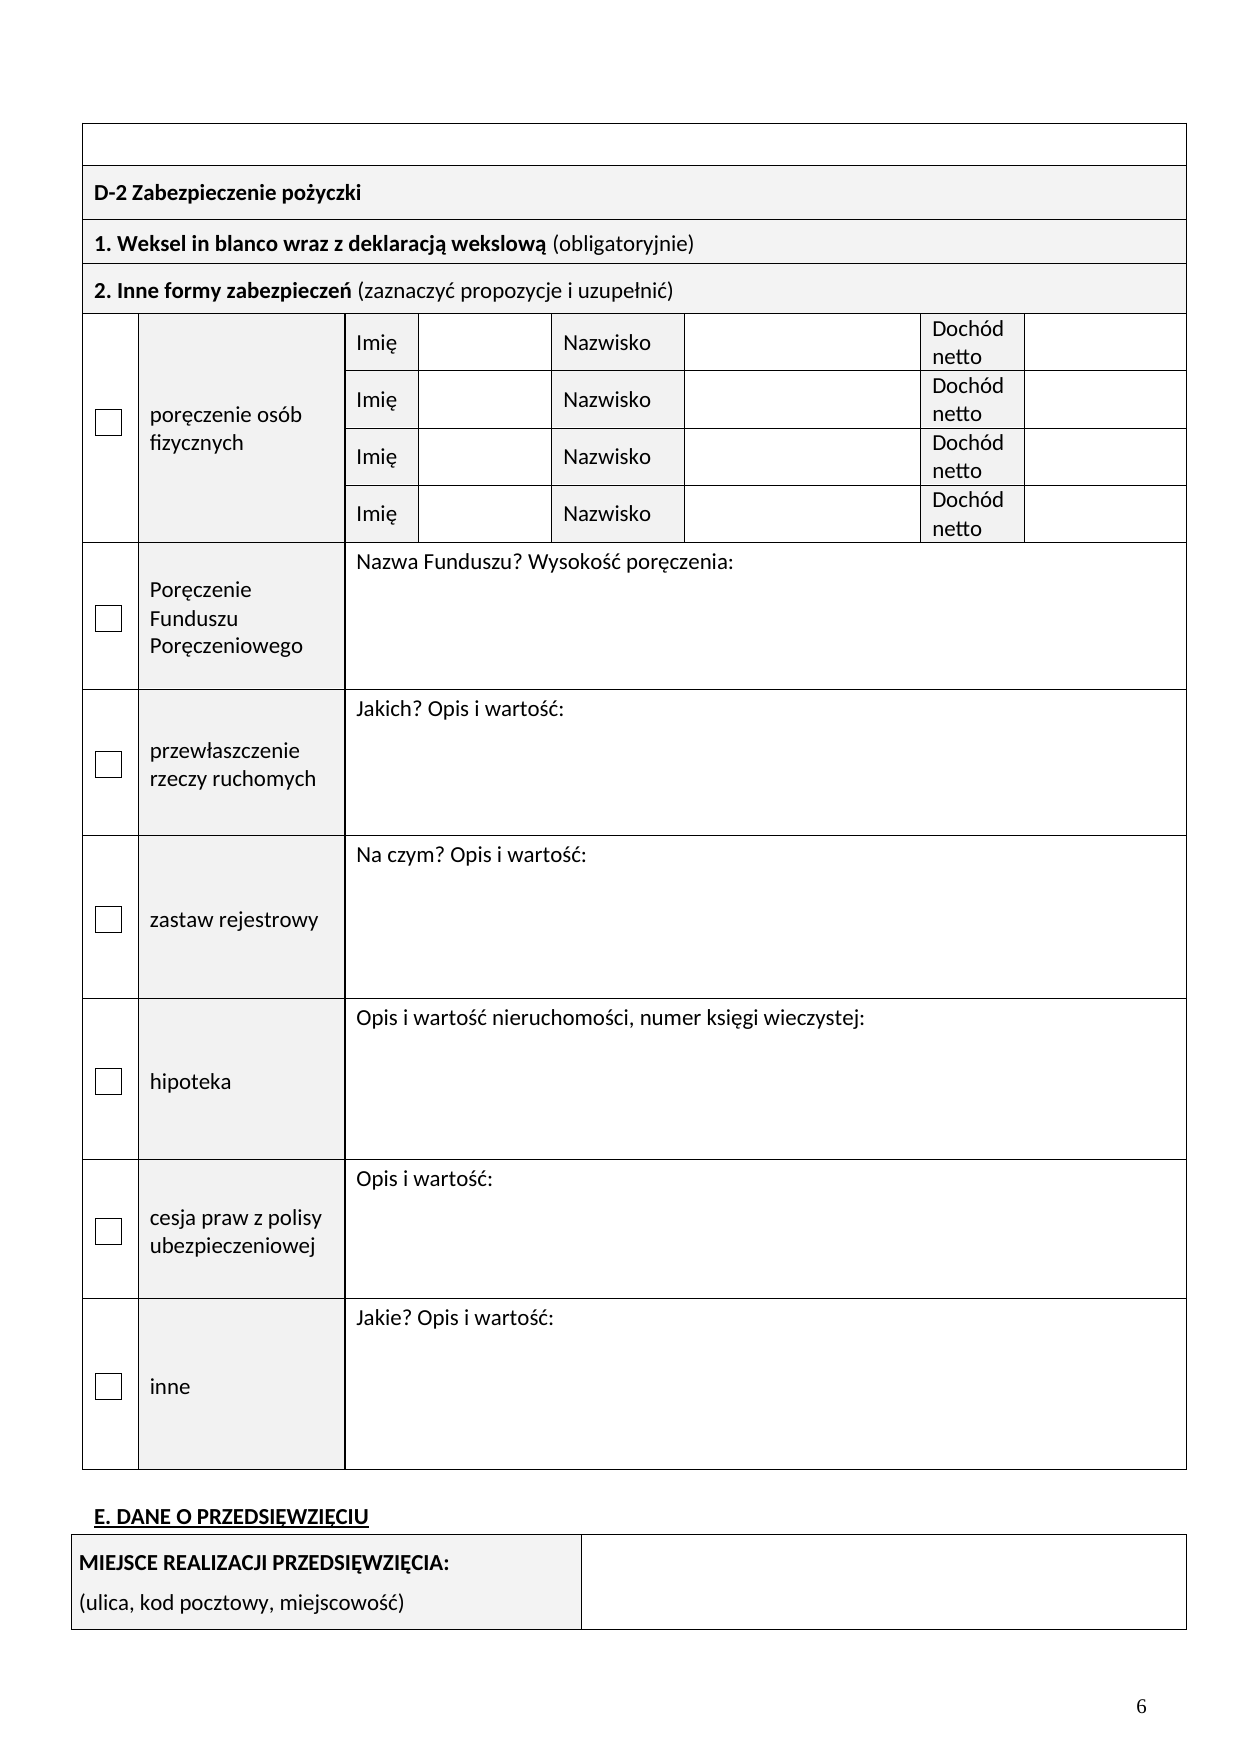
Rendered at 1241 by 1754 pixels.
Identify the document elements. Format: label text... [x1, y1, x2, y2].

table_cell inne [139, 1299, 344, 1469]
table_cell [83, 1299, 138, 1469]
table_cell Jakie? Opis i wartość: [346, 1299, 1186, 1469]
table_cell Dochód netto [921, 314, 1024, 370]
table_cell Imię [346, 371, 418, 427]
table_cell cesja praw z polisy ubezpieczeniowej [139, 1160, 344, 1298]
table_cell [685, 371, 920, 427]
table_header MIEJSCE REALIZACJI PRZEDSIĘWZIĘCIA: (ulica, kod pocztowy, miejscowość) [72, 1535, 581, 1629]
table_cell [83, 836, 138, 998]
table_cell Dochód netto [921, 486, 1024, 542]
table_cell [419, 429, 551, 484]
table_cell Dochód netto [921, 429, 1024, 484]
table_cell Jakich? Opis i wartość: [346, 690, 1186, 835]
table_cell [83, 124, 1186, 165]
table_cell Nazwisko [552, 429, 684, 484]
table_cell [685, 486, 920, 542]
table_cell 1. Weksel in blanco wraz z deklaracją wekslową (obligatoryjnie) [83, 220, 1186, 263]
table_header [582, 1535, 1186, 1629]
table_cell zastaw rejestrowy [139, 836, 344, 998]
table_cell Imię [346, 429, 418, 484]
table_cell 2. Inne formy zabezpieczeń (zaznaczyć propozycje i uzupełnić) [83, 264, 1186, 313]
table_cell Opis i wartość: [346, 1160, 1186, 1298]
table_cell przewłaszczenie rzeczy ruchomych [139, 690, 344, 835]
table_cell [1025, 486, 1186, 542]
table_cell poręczenie osób fizycznych [139, 314, 344, 542]
table_cell [83, 690, 138, 835]
table_cell [419, 371, 551, 427]
table_cell Nazwisko [552, 371, 684, 427]
table_cell Nazwa Funduszu? Wysokość poręczenia: [346, 543, 1186, 688]
table_cell [83, 1160, 138, 1298]
table_cell [1025, 314, 1186, 370]
text E. DANE O PRZEDSIĘWZIĘCIU [94, 1502, 1146, 1530]
table_cell [685, 314, 920, 370]
table_cell [1025, 429, 1186, 484]
table_cell [83, 999, 138, 1159]
table_cell Na czym? Opis i wartość: [346, 836, 1186, 998]
table_cell Opis i wartość nieruchomości, numer księgi wieczystej: [346, 999, 1186, 1159]
table_cell Imię [346, 486, 418, 542]
table_cell [419, 314, 551, 370]
table_cell [1025, 371, 1186, 427]
table_cell [685, 429, 920, 484]
table_cell Dochód netto [921, 371, 1024, 427]
table_cell Nazwisko [552, 486, 684, 542]
table_cell Nazwisko [552, 314, 684, 370]
table_cell [419, 486, 551, 542]
table_cell [83, 314, 138, 542]
table_cell [83, 543, 138, 688]
table_cell hipoteka [139, 999, 344, 1159]
table_cell D-2 Zabezpieczenie pożyczki [83, 166, 1186, 219]
table_cell Poręczenie Funduszu Poręczeniowego [139, 543, 344, 688]
table_cell Imię [346, 314, 418, 370]
